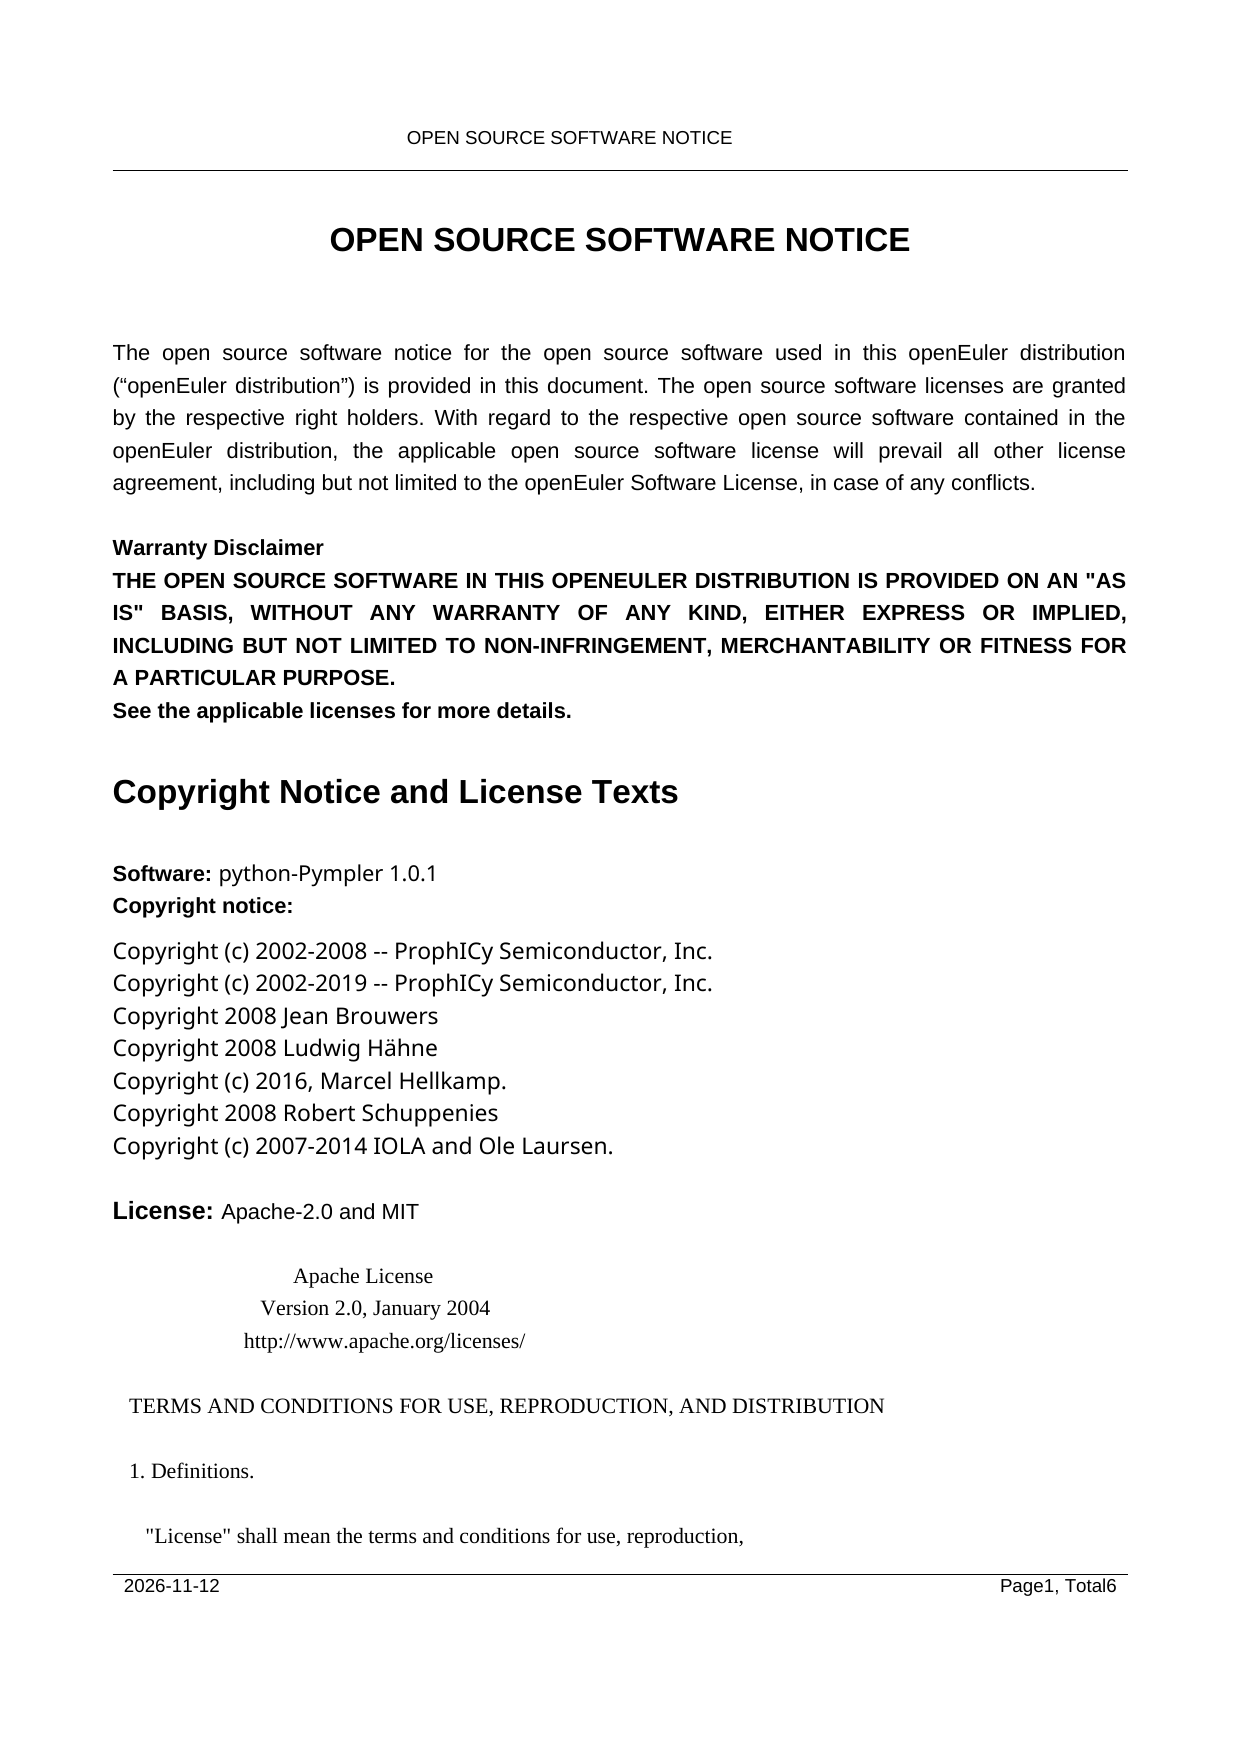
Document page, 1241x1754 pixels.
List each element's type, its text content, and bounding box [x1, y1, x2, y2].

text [112, 1226, 1128, 1551]
text Copyright notice: [112, 889, 1128, 921]
text Copyright Notice and License Texts [112, 759, 1128, 824]
text The open source software notice for the open source software used in this openEuler distribution (“openEuler distribution”) is provided in this document. The open source software licenses are granted by the respective right holders. With regard to the respective open source software contained in the openEuler distribution, the applicable open source software license will prevail all other license agreement, including but not limited to the openEuler Software License, in case of any conflicts. [112, 336, 1128, 499]
text OPEN SOURCE SOFTWARE NOTICE [112, 206, 1128, 271]
title Software: python-Pympler 1.0.1 [112, 856, 1128, 889]
text Warranty Disclaimer [112, 531, 1128, 564]
text Copyright (c) 2002-2008 -- ProphICy Semiconductor, Inc. Copyright (c) 2002-2019 -- ProphICy Semiconductor, Inc. Copyright 2008 Jean Brouwers Copyright 2008 Ludwig Hähne Copyright (c) 2016, Marcel Hellkamp. Copyright 2008 Robert Schuppenies Copyright (c) 2007-2014 IOLA and Ole Laursen. [112, 934, 1128, 1194]
text License: Apache-2.0 and MIT [112, 1194, 1128, 1226]
text THE OPEN SOURCE SOFTWARE IN THIS OPENEULER DISTRIBUTION IS PROVIDED ON AN "AS IS" BASIS, WITHOUT ANY WARRANTY OF ANY KIND, EITHER EXPRESS OR IMPLIED, INCLUDING BUT NOT LIMITED TO NON-INFRINGEMENT, MERCHANTABILITY OR FITNESS FOR A PARTICULAR PURPOSE. See the applicable licenses for more details. [112, 564, 1128, 726]
